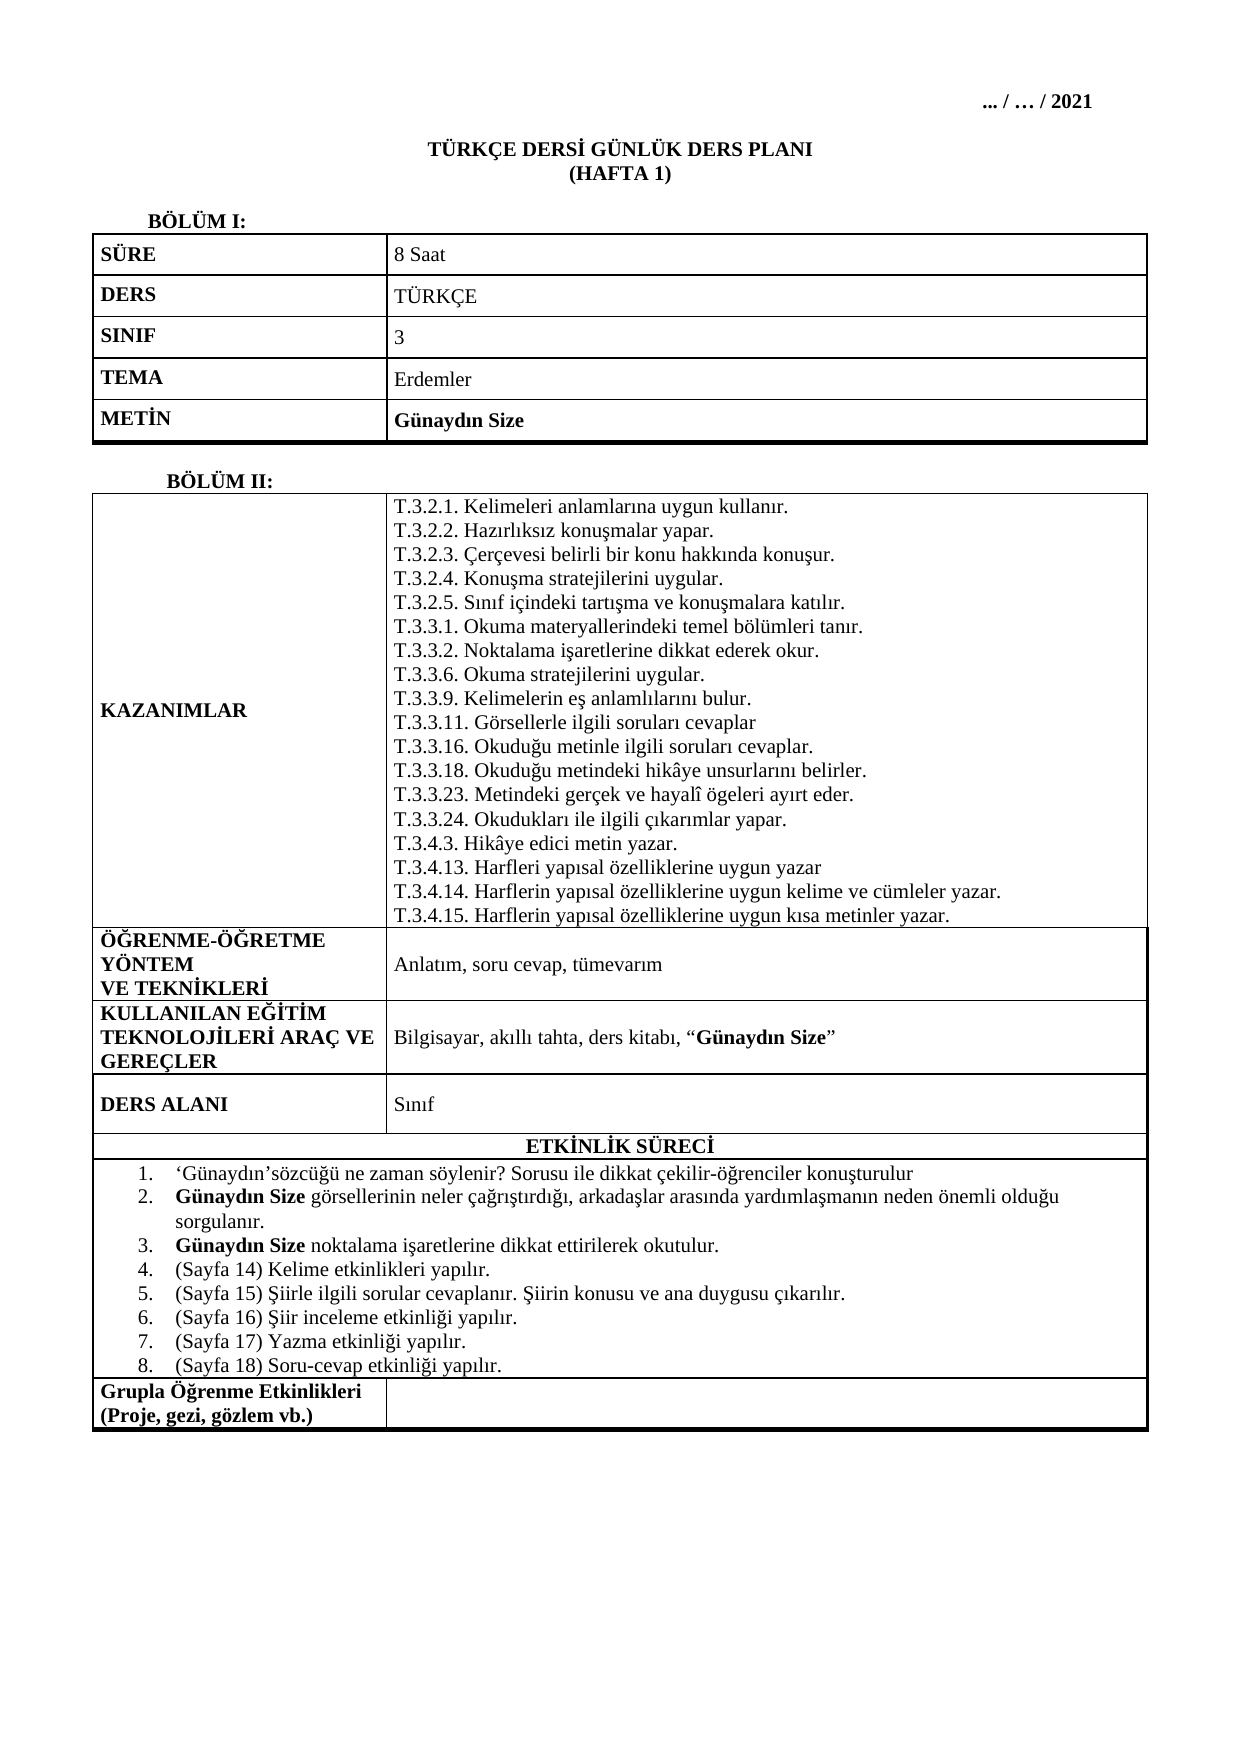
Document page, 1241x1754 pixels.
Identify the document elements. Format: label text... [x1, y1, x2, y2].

text (HAFTA 1) [148, 161, 1092, 185]
table_cell TEMA [94, 359, 386, 398]
table_cell Erdemler [388, 359, 1146, 398]
table_cell Bilgisayar, akıllı tahta, ders kitabı, “Günaydın Size” [387, 1001, 1146, 1073]
table_cell METİN [94, 400, 386, 440]
table_header SÜRE [94, 235, 386, 274]
table_header 8 Saat [388, 235, 1146, 274]
table_cell DERS [94, 276, 386, 316]
table_cell TÜRKÇE [388, 276, 1146, 316]
table_cell ‘Günaydın’sözcüğü ne zaman söylenir? Sorusu ile dikkat çekilir-öğrenciler konuşturulur Günaydın Size görsellerinin neler çağrıştırdığı, arkadaşlar arasında yardımlaşmanın neden önemli olduğu sorgulanır. Günaydın Size noktalama işaretlerine dikkat ettirilerek okutulur. (Sayfa 14) Kelime etkinlikleri yapılır. (Sayfa 15) Şiirle ilgili sorular cevaplanır. Şiirin konusu ve ana duygusu çıkarılır. (Sayfa 16) Şiir inceleme etkinliği yapılır. (Sayfa 17) Yazma etkinliği yapılır. (Sayfa 18) Soru-cevap etkinliği yapılır. [94, 1160, 1146, 1377]
text BÖLÜM I: [148, 209, 1092, 233]
table_cell ETKİNLİK SÜRECİ [94, 1134, 1146, 1158]
table_header KAZANIMLAR [93, 494, 386, 927]
text TÜRKÇE DERSİ GÜNLÜK DERS PLANI [148, 137, 1092, 161]
table_cell ÖĞRENME-ÖĞRETME YÖNTEM VE TEKNİKLERİ [93, 928, 386, 1000]
table_cell SINIF [94, 317, 386, 357]
table_cell DERS ALANI [94, 1075, 386, 1133]
table_header T.3.2.1. Kelimeleri anlamlarına uygun kullanır. T.3.2.2. Hazırlıksız konuşmalar yapar. T.3.2.3. Çerçevesi belirli bir konu hakkında konuşur. T.3.2.4. Konuşma stratejilerini uygular. T.3.2.5. Sınıf içindeki tartışma ve konuşmalara katılır. T.3.3.1. Okuma materyallerindeki temel bölümleri tanır. T.3.3.2. Noktalama işaretlerine dikkat ederek okur. T.3.3.6. Okuma stratejilerini uygular. T.3.3.9. Kelimelerin eş anlamlılarını bulur. T.3.3.11. Görsellerle ilgili soruları cevaplar T.3.3.16. Okuduğu metinle ilgili soruları cevaplar. T.3.3.18. Okuduğu metindeki hikâye unsurlarını belirler. T.3.3.23. Metindeki gerçek ve hayalî ögeleri ayırt eder. T.3.3.24. Okudukları ile ilgili çıkarımlar yapar. T.3.4.3. Hikâye edici metin yazar. T.3.4.13. Harfleri yapısal özelliklerine uygun yazar T.3.4.14. Harflerin yapısal özelliklerine uygun kelime ve cümleler yazar. T.3.4.15. Harflerin yapısal özelliklerine uygun kısa metinler yazar. [387, 494, 1147, 927]
table_cell Grupla Öğrenme Etkinlikleri (Proje, gezi, gözlem vb.) [94, 1379, 386, 1427]
text BÖLÜM II: [148, 468, 1092, 493]
table_cell Sınıf [387, 1075, 1146, 1133]
table_cell 3 [388, 317, 1146, 357]
table_cell KULLANILAN EĞİTİM TEKNOLOJİLERİ ARAÇ VE GEREÇLER [93, 1001, 386, 1073]
text ... / … / 2021 [148, 89, 1092, 113]
table_cell [387, 1379, 1146, 1427]
table_cell Anlatım, soru cevap, tümevarım [387, 928, 1146, 1000]
table_cell Günaydın Size [388, 400, 1146, 440]
